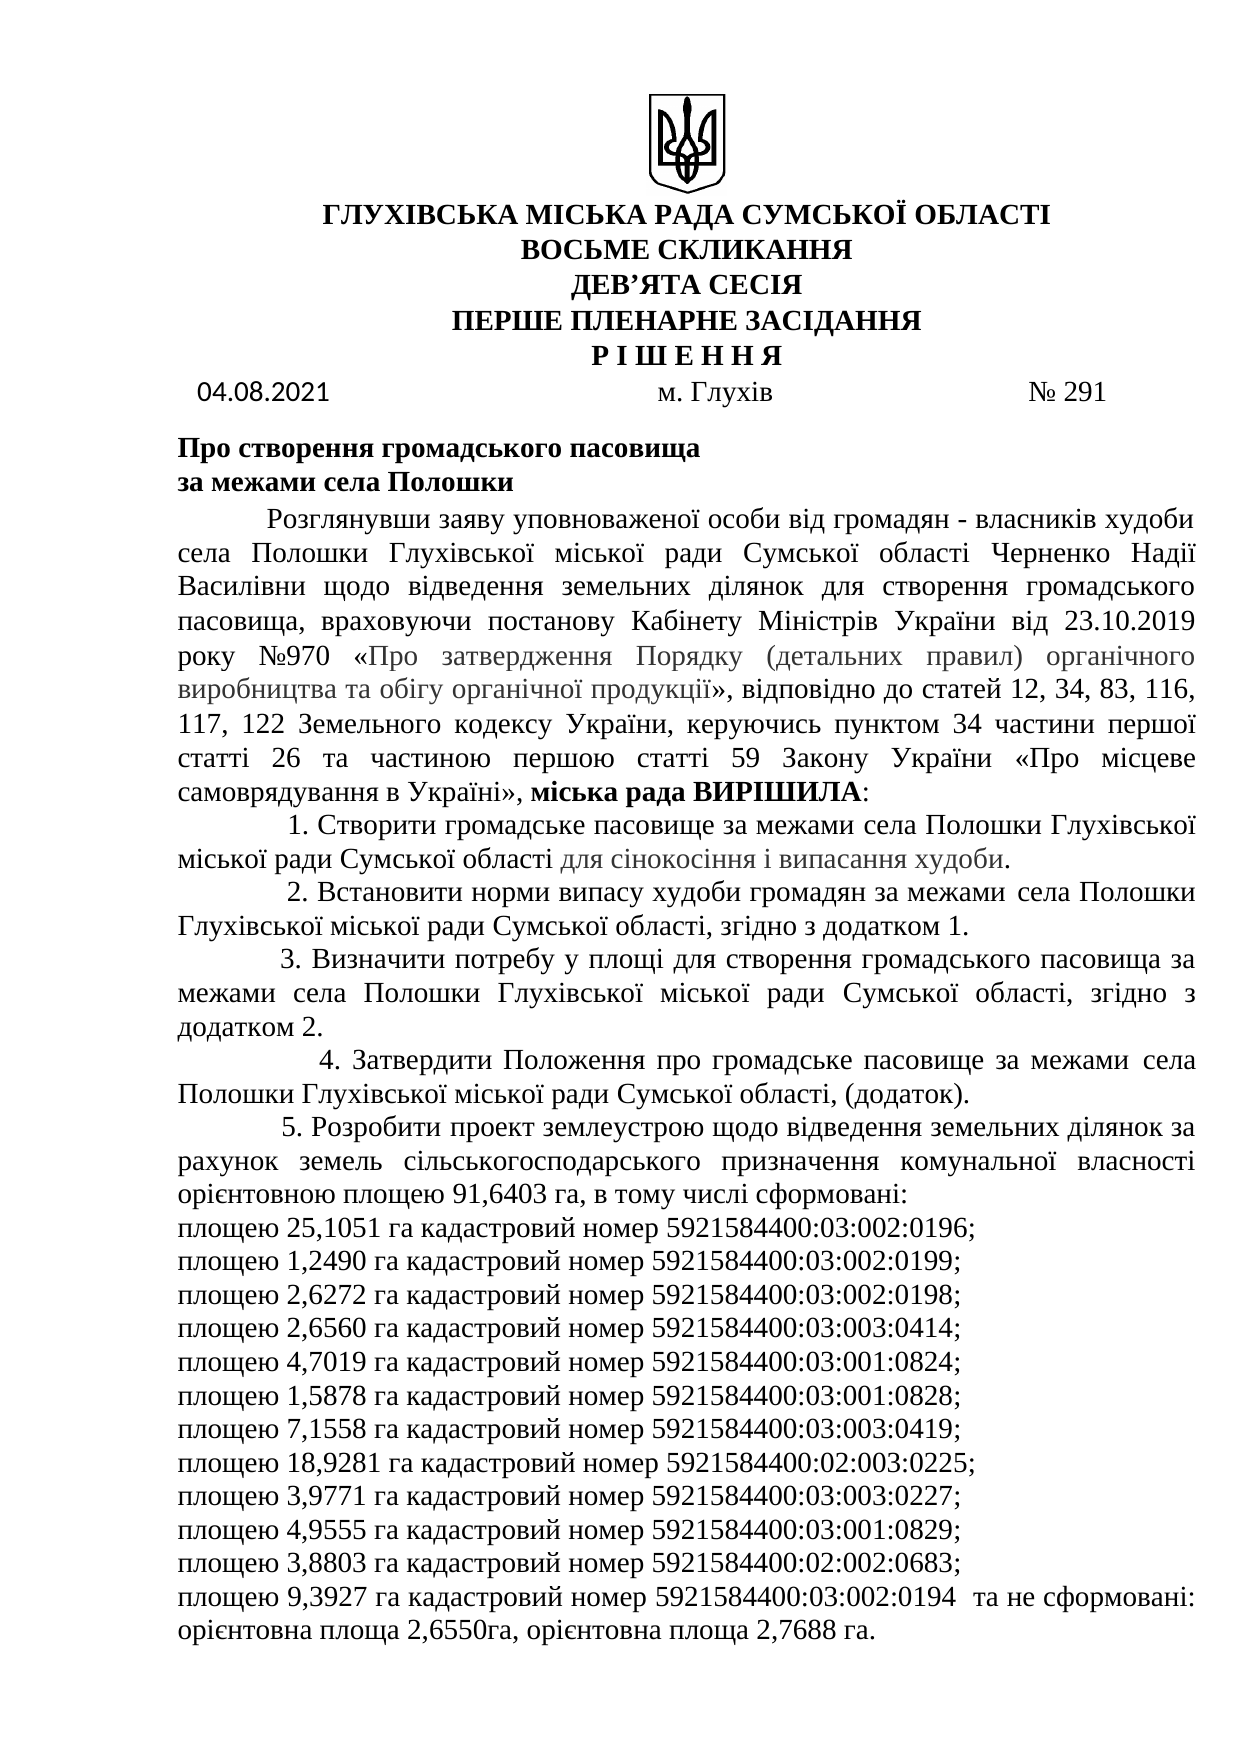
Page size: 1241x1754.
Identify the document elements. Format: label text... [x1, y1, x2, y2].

text площею 2,6272 га кадастровий номер 5921584400:03:002:0198; [177, 1277, 1196, 1311]
text 1. Створити громадське пасовище за межами села Полошки Глухівської міської ради Сумської області для сінокосіння і випасання худоби. [177, 807, 1196, 874]
text площею 3,8803 га кадастровий номер 5921584400:02:002:0683; [177, 1545, 1196, 1579]
text ПЕРШЕ ПЛЕНАРНЕ ЗАСІДАННЯ [177, 303, 1196, 336]
text Розглянувши заяву уповноваженої особи від громадян - власників худоби села Полошки Глухівської міської ради Сумської області Черненко Надії Василівни щодо відведення земельних ділянок для створення громадського пасовища, враховуючи постанову Кабінету Міністрів України від 23.10.2019 року №970 «Про затвердження Порядку (детальних правил) органічного виробництва та обігу органічної продукції», відповідно до статей 12, 34, 83, 116, 117, 122 Земельного кодексу України, керуючись пунктом 34 частини першої статті 26 та частиною першою статті 59 Закону України «Про місцеве самоврядування в Україні», міська рада ВИРІШИЛА: [177, 671, 1196, 807]
text площею 4,9555 га кадастровий номер 5921584400:03:001:0829; [177, 1512, 1196, 1545]
text площею 7,1558 га кадастровий номер 5921584400:03:003:0419; [177, 1411, 1196, 1445]
text 3. Визначити потребу у площі для створення громадського пасовища за межами села Полошки Глухівської міської ради Сумської області, згідно з додатком 2. [177, 942, 1196, 1042]
text площею 9,3927 га кадастровий номер 5921584400:03:002:0194 та не сформовані: орієнтовна площа 2,6550га, орієнтовна площа 2,7688 га. [177, 1579, 1196, 1646]
text площею 25,1051 га кадастровий номер 5921584400:03:002:0196; [177, 1210, 1196, 1243]
text 2. Встановити норми випасу худоби громадян за межами села Полошки Глухівської міської ради Сумської області, згідно з додатком 1. [177, 874, 1196, 942]
text Розглянувши заяву уповноваженої особи від громадян - власників худоби села Полошки Глухівської міської ради Сумської області Черненко Надії Василівни щодо відведення земельних ділянок для створення громадського пасовища, враховуючи постанову Кабінету Міністрів України від 23.10.2019 року №970 «Про затвердження Порядку (детальних правил) органічного виробництва та обігу органічної продукції», відповідно до статей 12, 34, 83, 116, 117, 122 Земельного кодексу України, керуючись пунктом 34 частини першої статті 26 та частиною першою статті 59 Закону України «Про місцеве самоврядування в Україні», міська рада ВИРІШИЛА: [177, 501, 1196, 671]
text площею 4,7019 га кадастровий номер 5921584400:03:001:0824; [177, 1344, 1196, 1378]
text площею 2,6560 га кадастровий номер 5921584400:03:003:0414; [177, 1311, 1196, 1344]
text ДЕВ’ЯТА СЕСІЯ [177, 267, 1196, 301]
text 04.08.2021 м. Глухів № 291 [177, 373, 1196, 409]
text Глухівська міська рада Сумської області [177, 74, 1196, 231]
text Р І Ш Е Н Н Я [177, 338, 1196, 371]
picture [646, 92, 728, 196]
text 4. Затвердити Положення про громадське пасовище за межами села Полошки Глухівської міської ради Сумської області, (додаток). [177, 1042, 1196, 1109]
text площею 1,5878 га кадастровий номер 5921584400:03:001:0828; [177, 1378, 1196, 1411]
text ВОСЬМЕ СКЛИКАННЯ [177, 232, 1196, 266]
text площею 18,9281 га кадастровий номер 5921584400:02:003:0225; [177, 1445, 1196, 1478]
text площею 1,2490 га кадастровий номер 5921584400:03:002:0199; [177, 1243, 1196, 1277]
text площею 3,9771 га кадастровий номер 5921584400:03:003:0227; [177, 1478, 1196, 1512]
text 5. Розробити проект землеустрою щодо відведення земельних ділянок за рахунок земель сільськогосподарського призначення комунальної власності орієнтовною площею 91,6403 га, в тому числі сформовані: [177, 1109, 1196, 1210]
